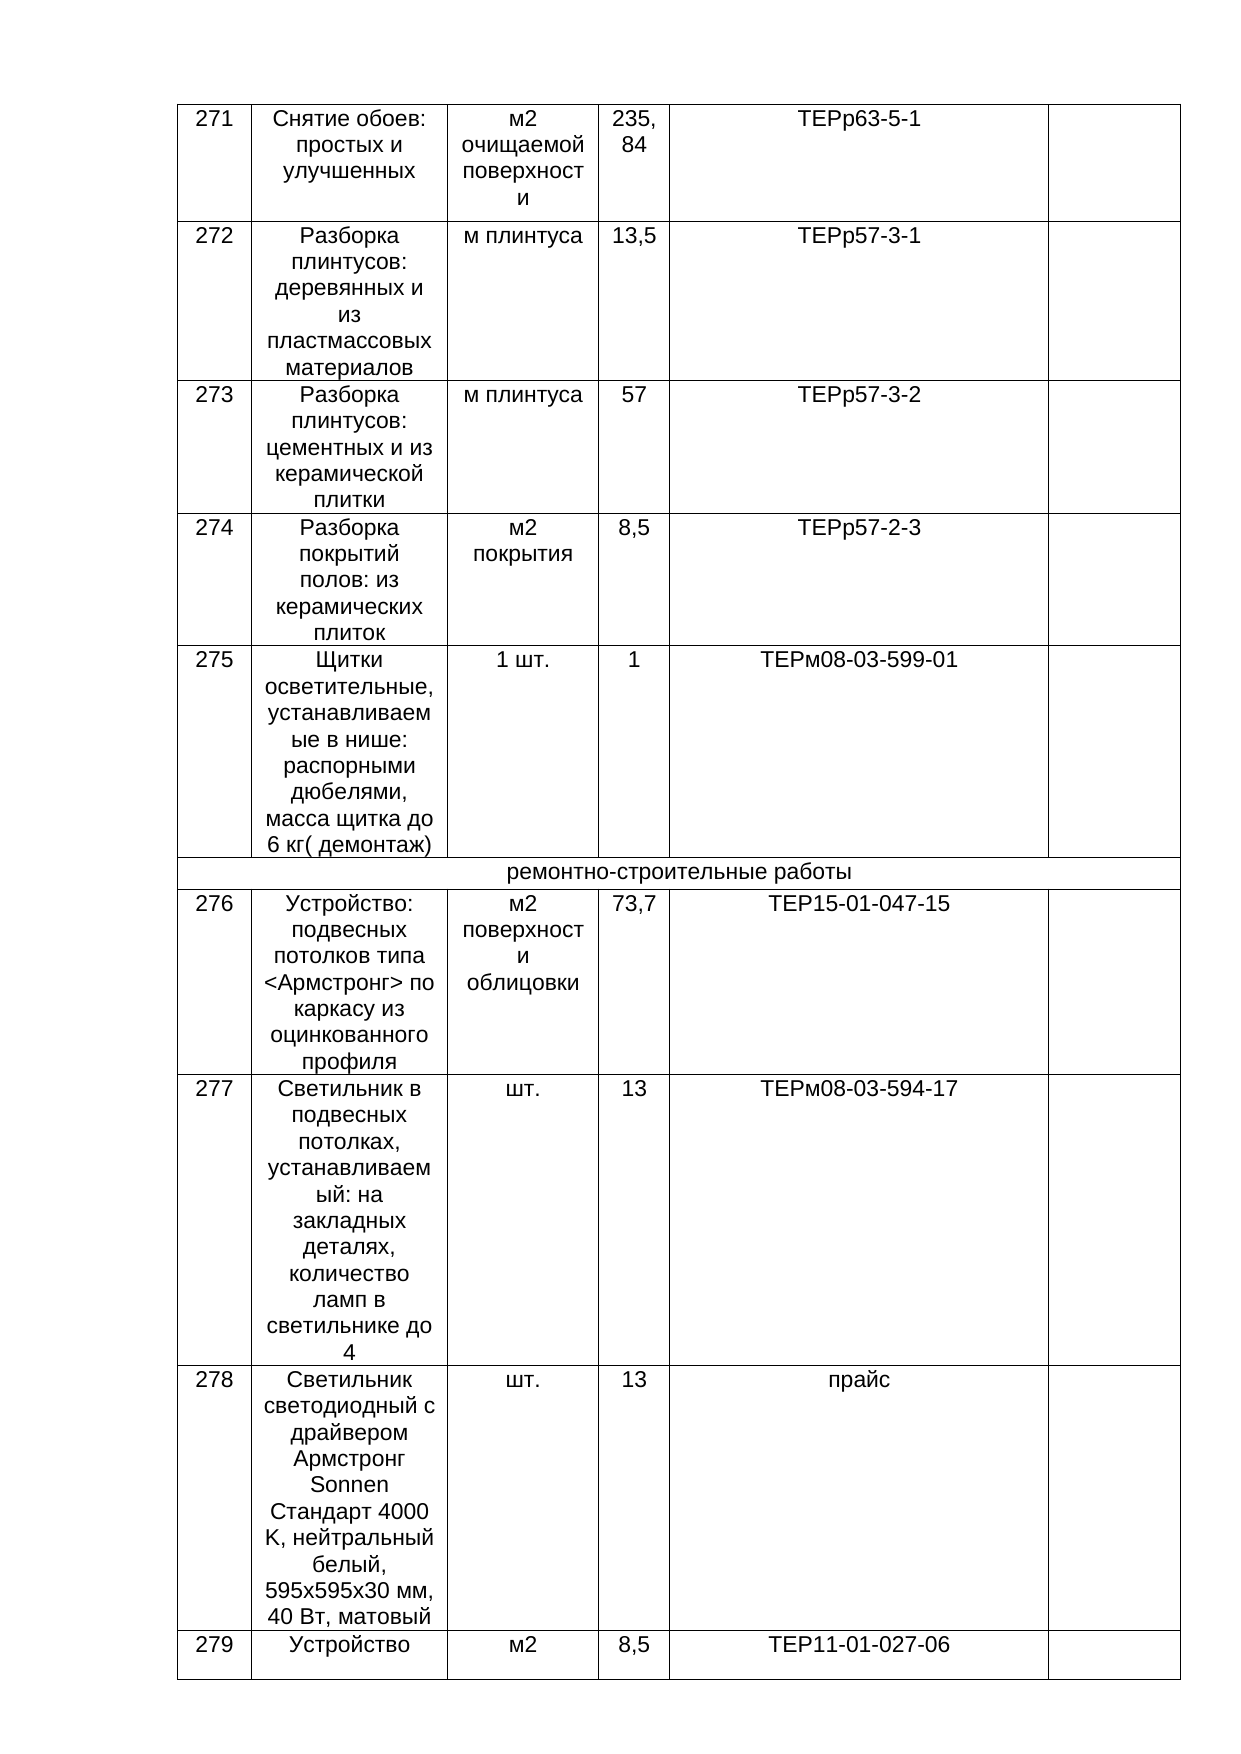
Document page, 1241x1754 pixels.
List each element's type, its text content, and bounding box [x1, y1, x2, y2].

table_cell 73,7 [599, 890, 669, 1074]
table_cell 1 [599, 646, 669, 857]
table_cell м2 покрытия [448, 1631, 598, 1679]
table_cell 13,5 [599, 222, 669, 380]
table_cell шт. [448, 1075, 598, 1365]
table_cell м2 покрытия [448, 514, 598, 645]
table_cell 279 [178, 1631, 251, 1679]
table_cell 276 [178, 890, 251, 1074]
table_cell 272 [178, 222, 251, 380]
table_cell м2 очищаемой поверхности [448, 105, 598, 221]
table_cell Светильник в подвесных потолках, устанавливаемый: на закладных деталях, количество ламп в светильнике до 4 [252, 1075, 447, 1365]
table_cell ТЕРр63-5-1 [670, 105, 1048, 221]
table_cell Светильник светодиодный с драйвером Армстронг Sonnen Стандарт 4000 K, нейтральный белый, 595х595х30 мм, 40 Вт, матовый [252, 1366, 447, 1629]
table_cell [252, 1631, 447, 1679]
table_cell 271 [178, 105, 251, 221]
table_cell 8,5 [599, 514, 669, 645]
table_cell Разборка плинтусов: цементных и из керамической плитки [252, 381, 447, 513]
table_cell 57 [599, 381, 669, 513]
table_cell 275 [178, 646, 251, 857]
table_cell ТЕР11-01-027-06 [670, 1631, 1048, 1679]
table_cell [1049, 1631, 1180, 1679]
table_cell 8,5 [599, 1631, 669, 1679]
table_cell [1049, 1075, 1180, 1365]
table_cell 278 [178, 1366, 251, 1629]
table_cell [1049, 381, 1180, 513]
table_cell [1049, 105, 1180, 221]
table_cell м2 поверхности облицовки [448, 890, 598, 1074]
table_cell Разборка покрытий полов: из керамических плиток [252, 514, 447, 645]
table_cell 277 [178, 1075, 251, 1365]
table_cell 273 [178, 381, 251, 513]
table_cell Снятие обоев: простых и улучшенных [252, 105, 447, 221]
table_cell ТЕРм08-03-594-17 [670, 1075, 1048, 1365]
table_cell Щитки осветительные, устанавливаемые в нише: распорными дюбелями, масса щитка до 6 кг( демонтаж) [252, 646, 447, 857]
table_cell [1049, 222, 1180, 380]
table_cell Устройство: подвесных потолков типа <Армстронг> по каркасу из оцинкованного профиля [252, 890, 447, 1074]
table_cell [1049, 514, 1180, 645]
table_cell Разборка плинтусов: деревянных и из пластмассовых материалов [252, 222, 447, 380]
table_cell прайс [670, 1366, 1048, 1629]
table_cell 274 [178, 514, 251, 645]
table_cell ТЕРр57-2-3 [670, 514, 1048, 645]
table_cell ТЕРр57-3-1 [670, 222, 1048, 380]
table_cell 13 [599, 1366, 669, 1629]
table_cell ТЕРр57-3-2 [670, 381, 1048, 513]
table_cell 235,84 [599, 105, 669, 221]
table_cell 1 шт. [448, 646, 598, 857]
table_cell ТЕР15-01-047-15 [670, 890, 1048, 1074]
table_cell [1049, 646, 1180, 857]
table_cell [1049, 890, 1180, 1074]
table_cell ремонтно-строительные работы [178, 858, 1180, 888]
table_cell ТЕРм08-03-599-01 [670, 646, 1048, 857]
table_cell м плинтуса [448, 381, 598, 513]
table_cell 13 [599, 1075, 669, 1365]
table_cell шт. [448, 1366, 598, 1629]
table_cell [1049, 1366, 1180, 1629]
table_cell м плинтуса [448, 222, 598, 380]
